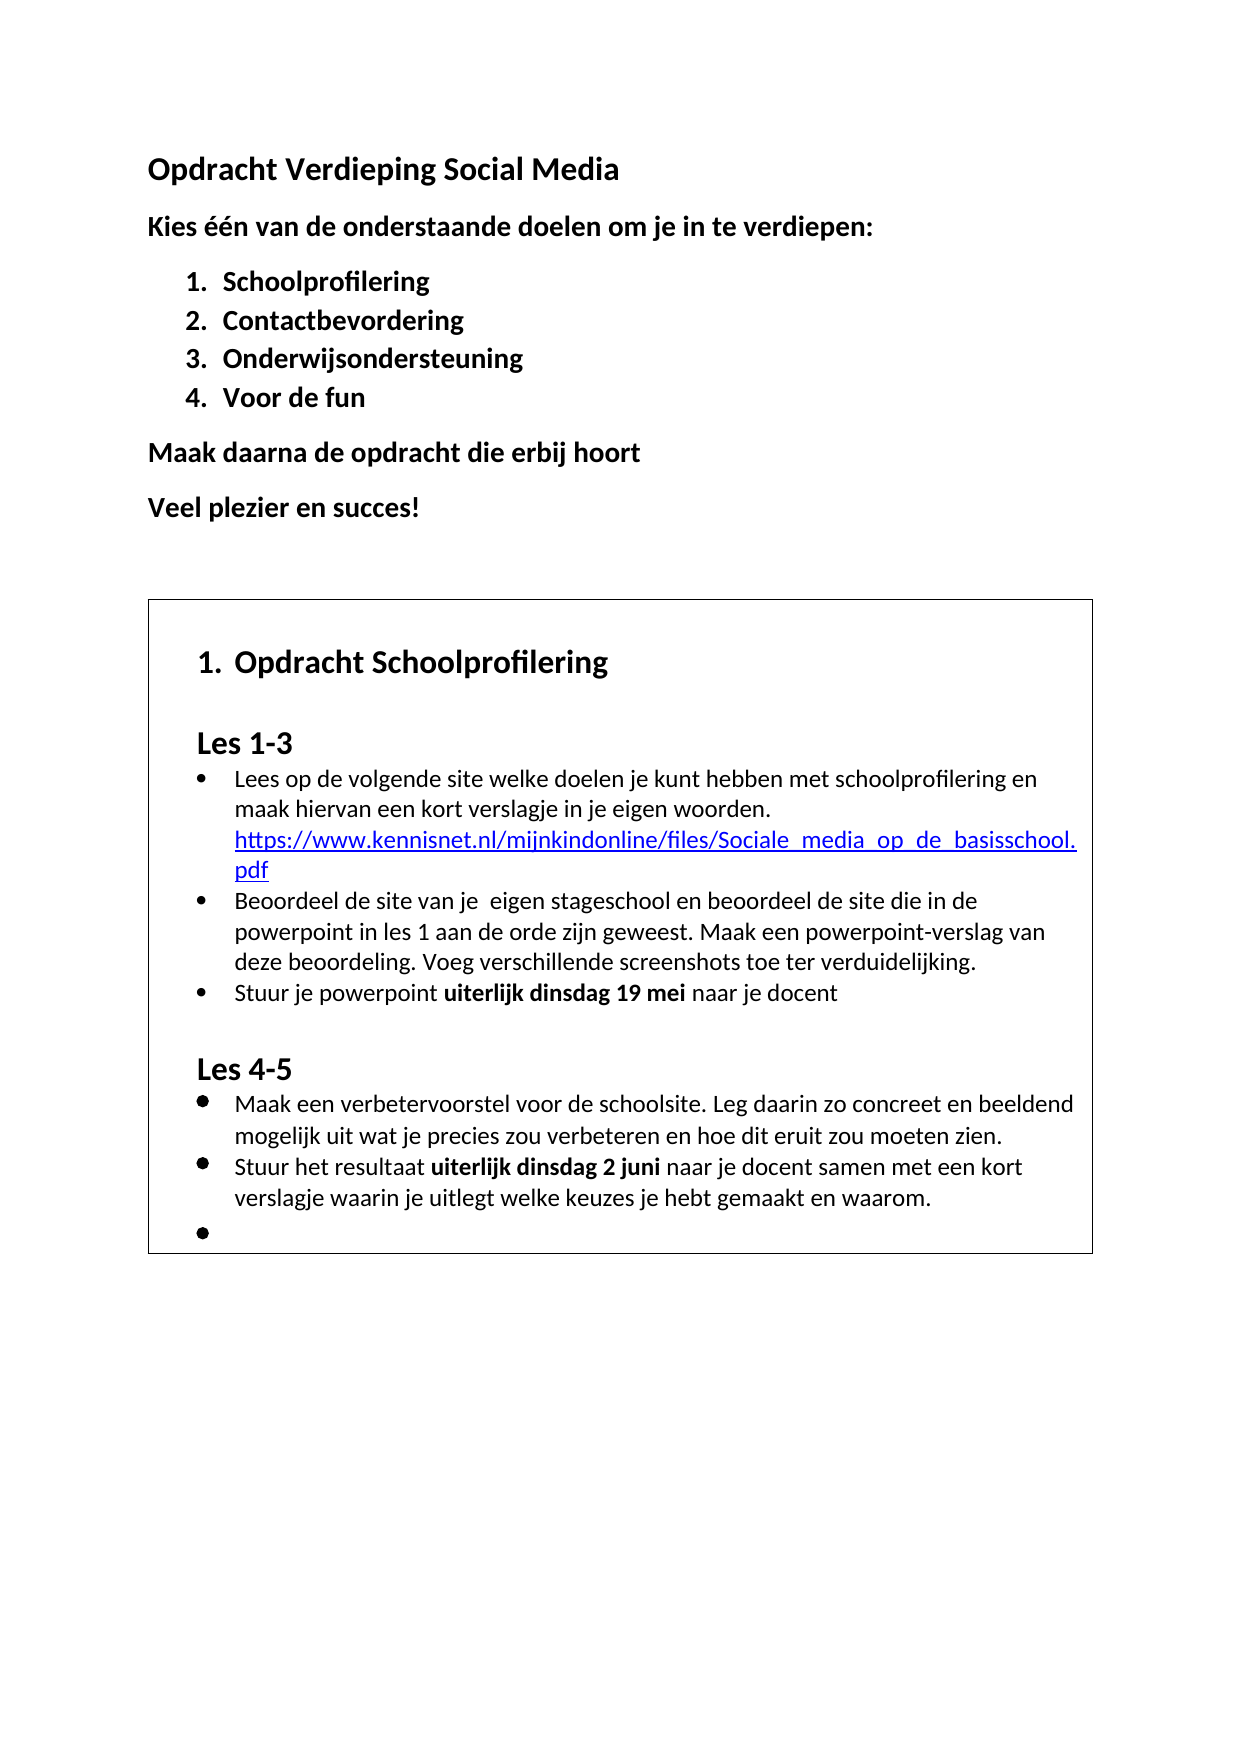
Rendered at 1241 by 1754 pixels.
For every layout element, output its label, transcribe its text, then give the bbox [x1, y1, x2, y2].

list Schoolprofilering [185, 263, 1093, 299]
text Opdracht Verdieping Social Media [148, 148, 1093, 188]
list Voor de fun [185, 379, 1093, 414]
list Onderwijsondersteuning [185, 340, 1093, 376]
table_header Opdracht Schoolprofilering Les 1-3 Lees op de volgende site welke doelen je kunt hebben met schoolprofilering en maak hiervan een kort verslagje in je eigen woorden. https://www.kennisnet.nl/mijnkindonline/files/Sociale_media_op_de_basisschool.pdf Beoordeel de site van je eigen stageschool en beoordeel de site die in de powerpoint in les 1 aan de orde zijn geweest. Maak een powerpoint-verslag van deze beoordeling. Voeg verschillende screenshots toe ter verduidelijking. Stuur je powerpoint uiterlijk dinsdag 19 mei naar je docent Les 4-5 Maak een verbetervoorstel voor de schoolsite. Leg daarin zo concreet en beeldend mogelijk uit wat je precies zou verbeteren en hoe dit eruit zou moeten zien. Stuur het resultaat uiterlijk dinsdag 2 juni naar je docent samen met een kort verslagje waarin je uitlegt welke keuzes je hebt gemaakt en waarom. [149, 600, 1092, 1253]
text Maak daarna de opdracht die erbij hoort [148, 434, 1093, 469]
list Contactbevordering [185, 302, 1093, 337]
text Veel plezier en succes! [148, 489, 1093, 524]
text Kies één van de onderstaande doelen om je in te verdiepen: [148, 208, 1093, 244]
